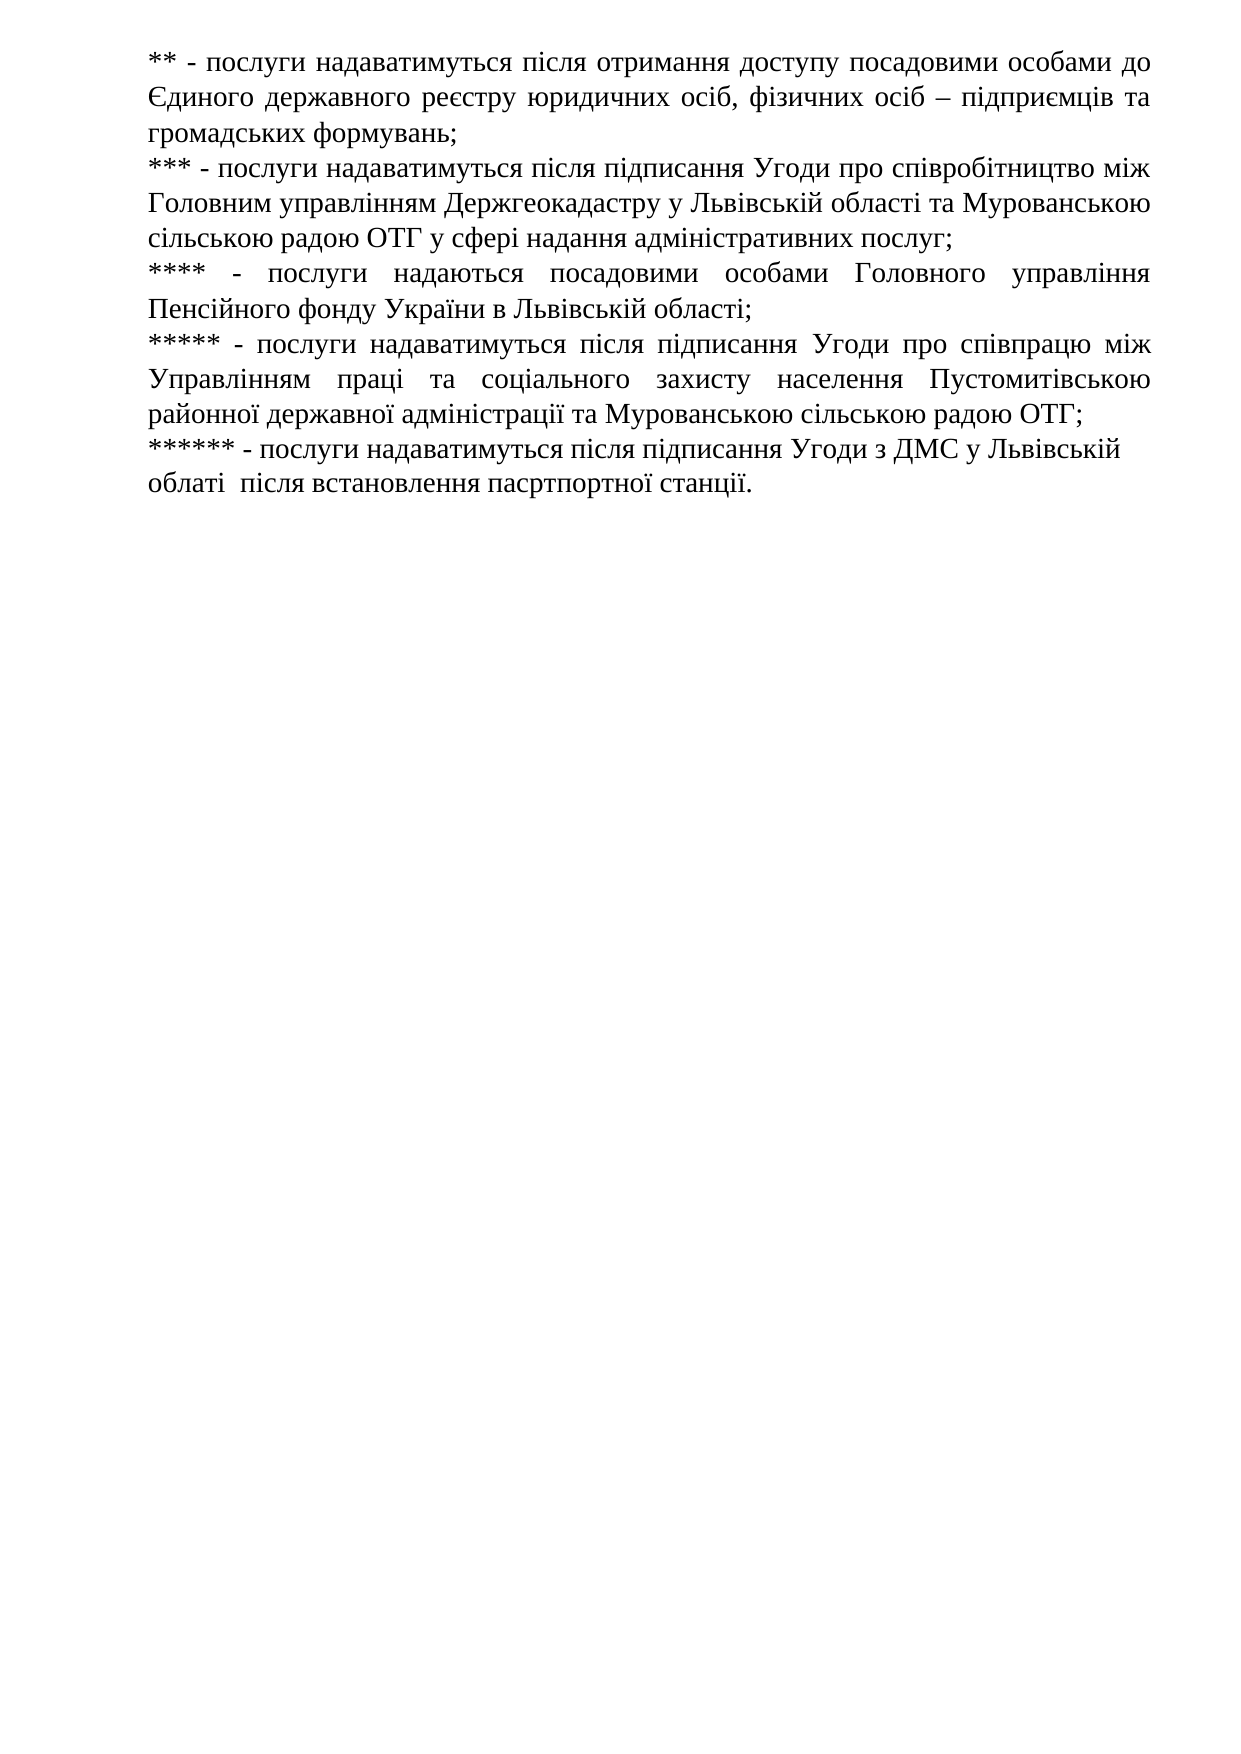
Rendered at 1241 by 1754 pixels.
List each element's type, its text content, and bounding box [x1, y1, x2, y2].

text *** - послуги надаватимуться після підписання Угоди про співробітництво між Головним управлінням Держгеокадастру у Львівській області та Мурованською сільською радою ОТГ у сфері надання адміністративних послуг; [148, 150, 1152, 254]
text ** - послуги надаватимуться після отримання доступу посадовими особами до Єдиного державного реєстру юридичних осіб, фізичних осіб – підприємців та громадських формувань; [148, 44, 1152, 148]
text **** - послуги надаються посадовими особами Головного управління Пенсійного фонду України в Львівській області; [148, 256, 1152, 324]
text ***** - послуги надаватимуться після підписання Угоди про співпрацю між Управлінням праці та соціального захисту населення Пустомитівською районної державної адміністрації та Мурованською сільською радою ОТГ; [148, 326, 1152, 430]
text ****** - послуги надаватимуться після підписання Угоди з ДМС у Львівській облаті після встановлення пасртпортної станції. [148, 432, 1152, 499]
